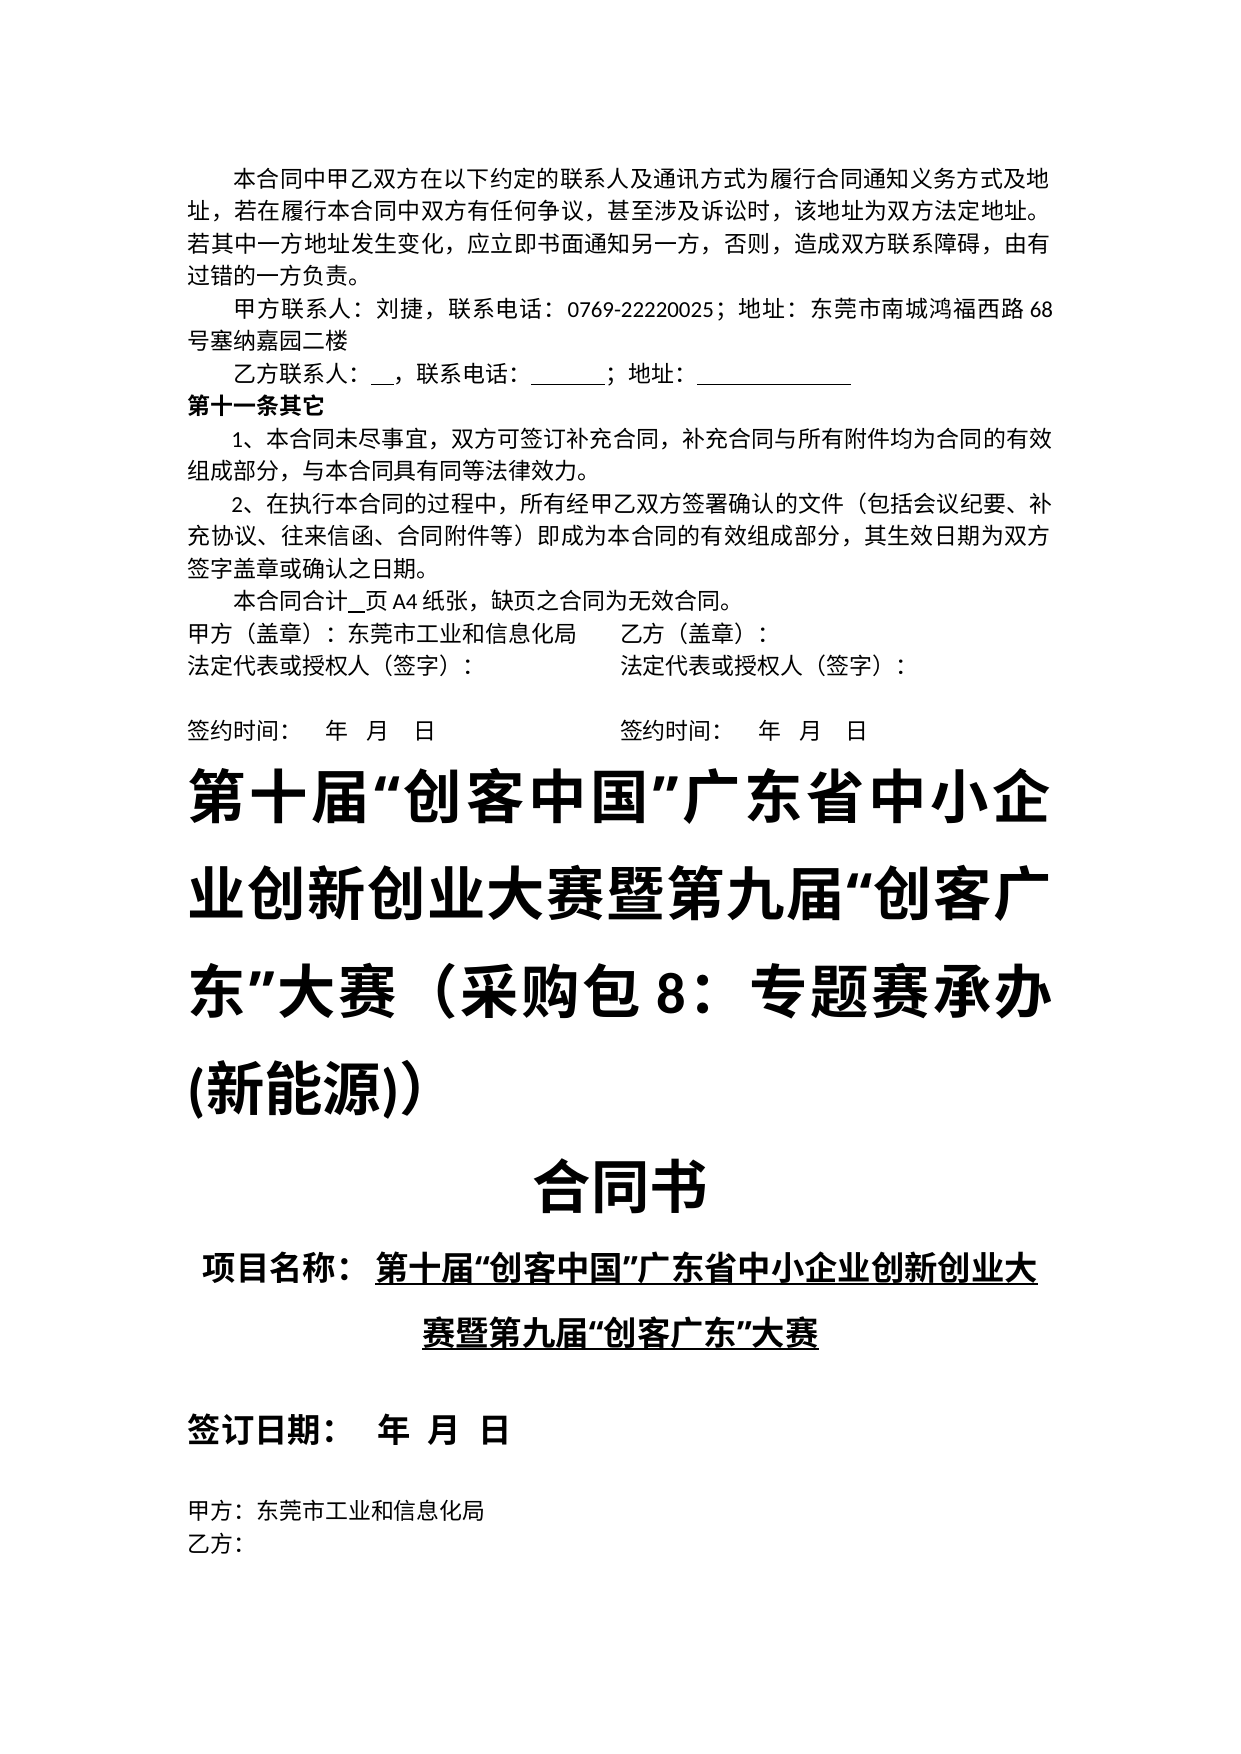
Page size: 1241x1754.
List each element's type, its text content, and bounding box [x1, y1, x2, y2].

text 第十届“创客中国”广东省中小企业创新创业大赛暨第九届“创客广东”大赛（采购包8：专题赛承办(新能源)） [187, 747, 1053, 1137]
text 2、在执行本合同的过程中，所有经甲乙双方签署确认的文件（包括会议纪要、补充协议、往来信函、合同附件等）即成为本合同的有效组成部分，其生效日期为双方签字盖章或确认之日期。 [187, 487, 1053, 584]
text 合同书 [187, 1137, 1053, 1234]
text 甲方联系人：刘捷，联系电话：0769-22220025；地址：东莞市南城鸿福西路68号塞纳嘉园二楼 [187, 292, 1053, 357]
text 本合同合计 页A4纸张，缺页之合同为无效合同。 [187, 584, 1053, 617]
text 乙方联系人： ，联系电话： ；地址： [187, 357, 1053, 389]
text 第十一条其它 [187, 389, 1053, 422]
text 甲方：东莞市工业和信息化局 [187, 1494, 1053, 1527]
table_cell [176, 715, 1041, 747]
text 签订日期： 年 月 日 [187, 1397, 1053, 1462]
text 乙方： [187, 1527, 1053, 1559]
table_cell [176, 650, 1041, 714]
text 项目名称： 第十届“创客中国”广东省中小企业创新创业大赛暨第九届“创客广东”大赛 [187, 1234, 1053, 1364]
text 1、本合同未尽事宜，双方可签订补充合同，补充合同与所有附件均为合同的有效组成部分，与本合同具有同等法律效力。 [187, 422, 1053, 487]
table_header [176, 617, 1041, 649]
text 本合同中甲乙双方在以下约定的联系人及通讯方式为履行合同通知义务方式及地址，若在履行本合同中双方有任何争议，甚至涉及诉讼时，该地址为双方法定地址。若其中一方地址发生变化，应立即书面通知另一方，否则，造成双方联系障碍，由有过错的一方负责。 [187, 162, 1053, 292]
